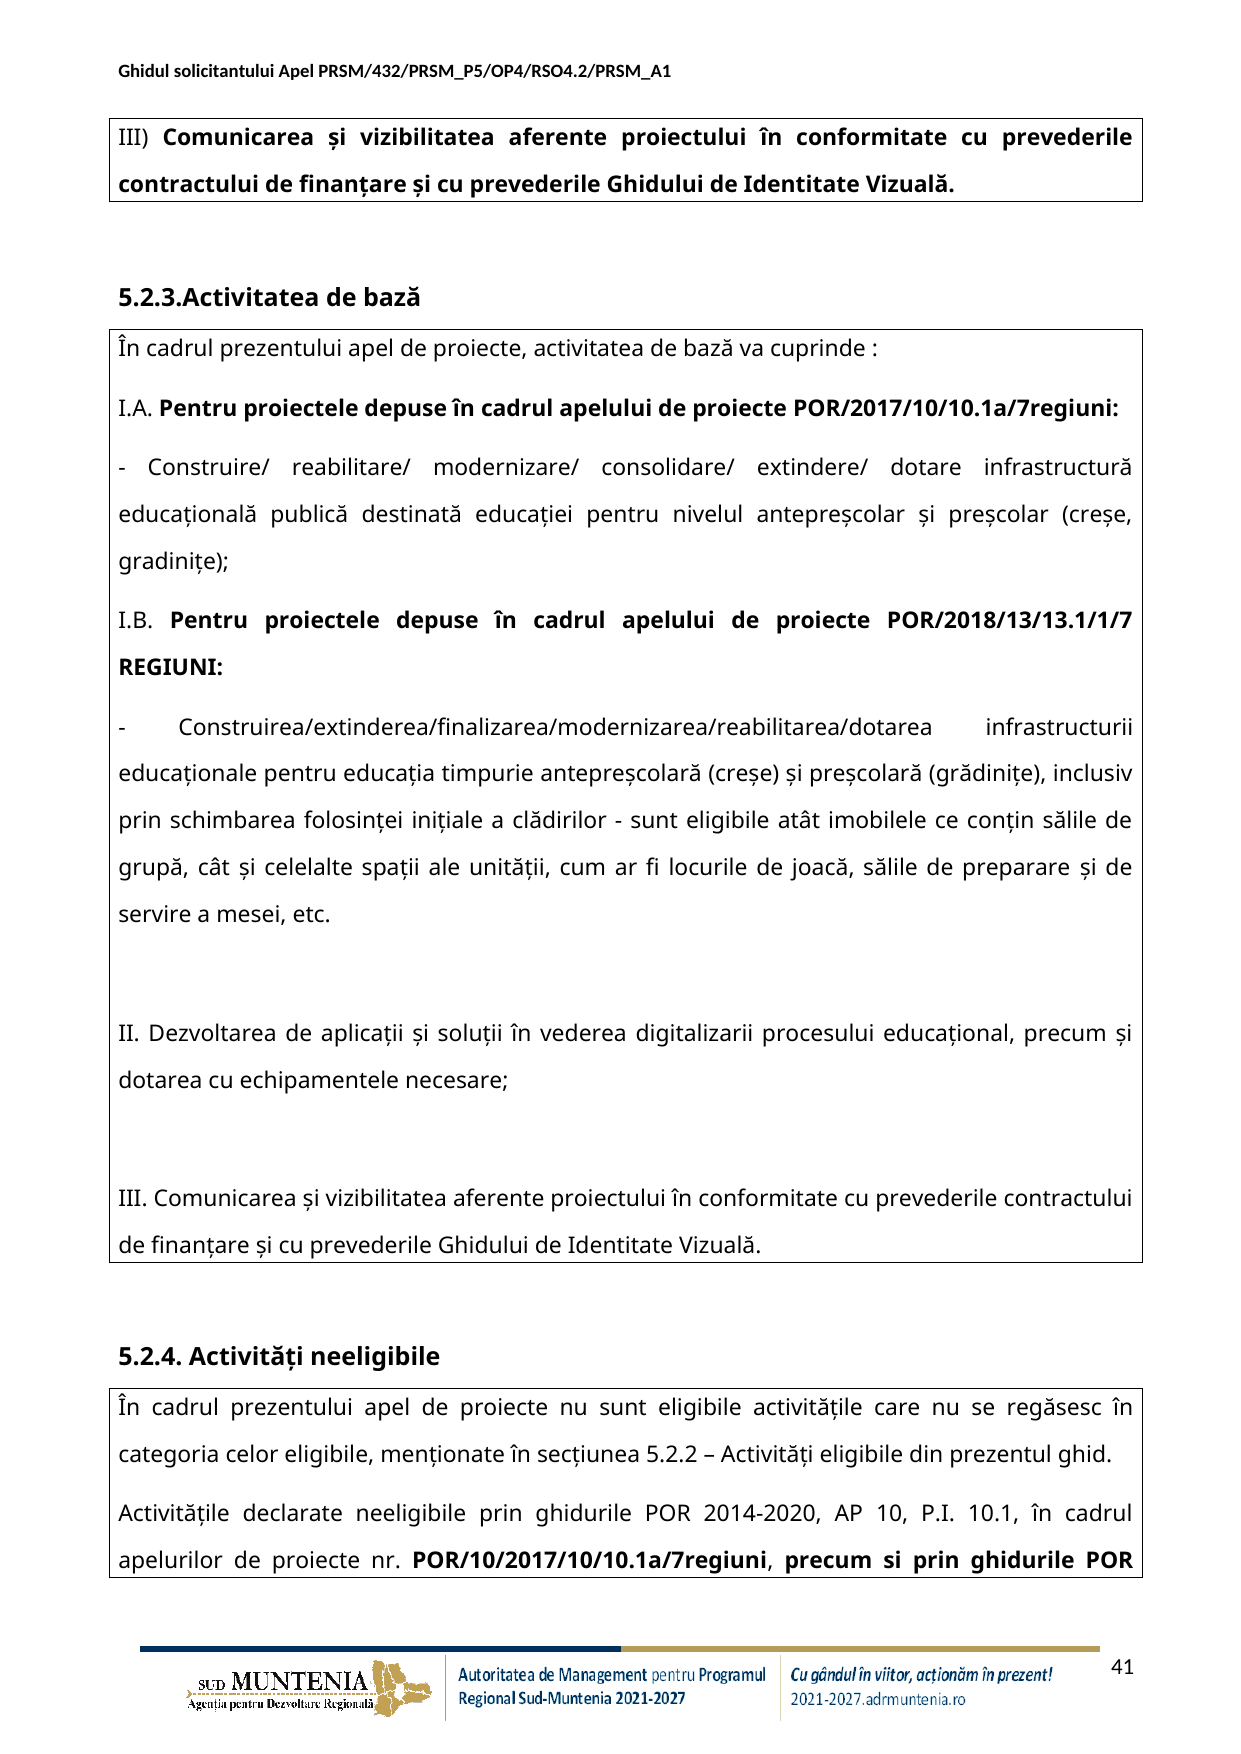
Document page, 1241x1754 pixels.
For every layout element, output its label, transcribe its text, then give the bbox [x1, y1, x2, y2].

text I.A. Pentru proiectele depuse în cadrul apelului de proiecte POR/2017/10/10.1a/7regiuni: [110, 388, 1142, 423]
picture [140, 1646, 1100, 1721]
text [110, 1494, 1142, 1577]
text III) Comunicarea și vizibilitatea aferente proiectului în conformitate cu prevederile contractului de finanţare și cu prevederile Ghidului de Identitate Vizuală. [110, 119, 1142, 201]
subtitle 5.2.3.Activitatea de bază [118, 280, 1134, 314]
text - Construirea/extinderea/finalizarea/modernizarea/reabilitarea/dotarea infrastructurii educaţionale pentru educația timpurie antepreșcolară (creșe) și preșcolară (grădinițe), inclusiv prin schimbarea folosinței inițiale a clădirilor - sunt eligibile atât imobilele ce conțin sălile de grupă, cât şi celelalte spaţii ale unităţii, cum ar fi locurile de joacă, sălile de preparare şi de servire a mesei, etc. [110, 707, 1142, 929]
text I.B. Pentru proiectele depuse în cadrul apelului de proiecte POR/2018/13/13.1/1/7 REGIUNI: [110, 601, 1142, 682]
text În cadrul prezentului apel de proiecte, activitatea de bază va cuprinde : [110, 330, 1142, 363]
text II. Dezvoltarea de aplicații și soluții în vederea digitalizarii procesului educațional, precum și dotarea cu echipamentele necesare; [110, 1013, 1142, 1095]
text III. Comunicarea și vizibilitatea aferente proiectului în conformitate cu prevederile contractului de finanţare și cu prevederile Ghidului de Identitate Vizuală. [110, 1179, 1142, 1262]
text - Construire/ reabilitare/ modernizare/ consolidare/ extindere/ dotare infrastructură educaţională publică destinată educației pentru nivelul antepreșcolar și preșcolar (creșe, gradinițe); [110, 448, 1142, 576]
subtitle 5.2.4. Activități neeligibile [118, 1338, 1134, 1373]
text În cadrul prezentului apel de proiecte nu sunt eligibile activitățile care nu se regăsesc în categoria celor eligibile, menționate în secțiunea 5.2.2 – Activități eligibile din prezentul ghid. [110, 1389, 1142, 1469]
